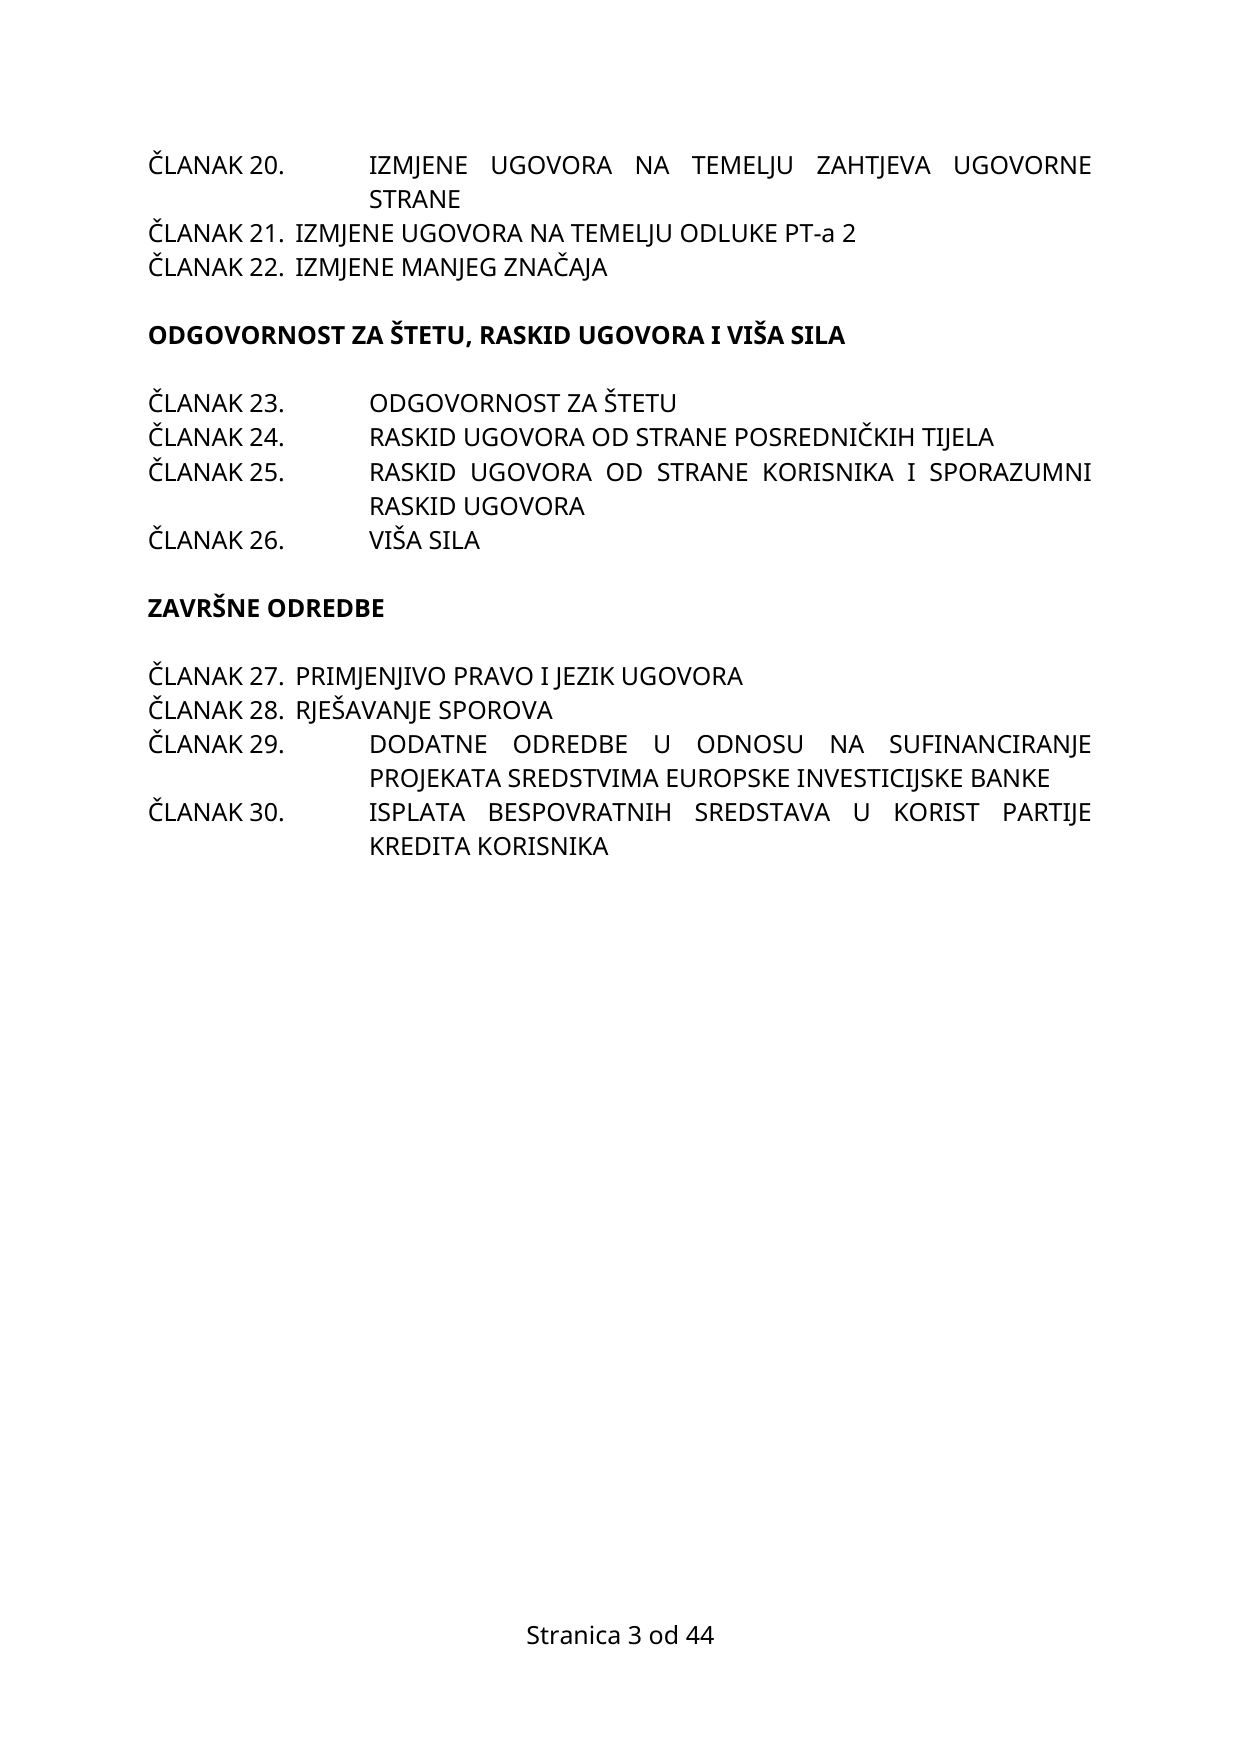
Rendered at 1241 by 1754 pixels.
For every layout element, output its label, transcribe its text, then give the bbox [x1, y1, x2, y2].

text ČLANAK 20. IZMJENE UGOVORA NA TEMELJU ZAHTJEVA UGOVORNE STRANE [148, 148, 1093, 216]
text ČLANAK 24. RASKID UGOVORA OD STRANE POSREDNIČKIH TIJELA [148, 420, 1093, 454]
text ČLANAK 27. PRIMJENJIVO PRAVO I JEZIK UGOVORA [148, 658, 1093, 693]
text ZAVRŠNE ODREDBE [148, 590, 1093, 624]
text ČLANAK 25. RASKID UGOVORA OD STRANE KORISNIKA I SPORAZUMNI RASKID UGOVORA [148, 454, 1093, 522]
text ČLANAK 28. RJEŠAVANJE SPOROVA [148, 693, 1093, 727]
text ČLANAK 21. IZMJENE UGOVORA NA TEMELJU ODLUKE PT-a 2 [148, 216, 1093, 250]
text ČLANAK 29. DODATNE ODREDBE U ODNOSU NA SUFINANCIRANJE PROJEKATA SREDSTVIMA EUROPSKE INVESTICIJSKE BANKE [148, 727, 1093, 795]
text ČLANAK 23. ODGOVORNOST ZA ŠTETU [148, 386, 1093, 420]
text ČLANAK 30. ISPLATA BESPOVRATNIH SREDSTAVA U KORIST PARTIJE KREDITA KORISNIKA [148, 795, 1093, 863]
text ODGOVORNOST ZA ŠTETU, RASKID UGOVORA I VIŠA SILA [148, 318, 1093, 352]
text ČLANAK 26. VIŠA SILA [148, 522, 1093, 556]
text ČLANAK 22. IZMJENE MANJEG ZNAČAJA [148, 250, 1093, 284]
